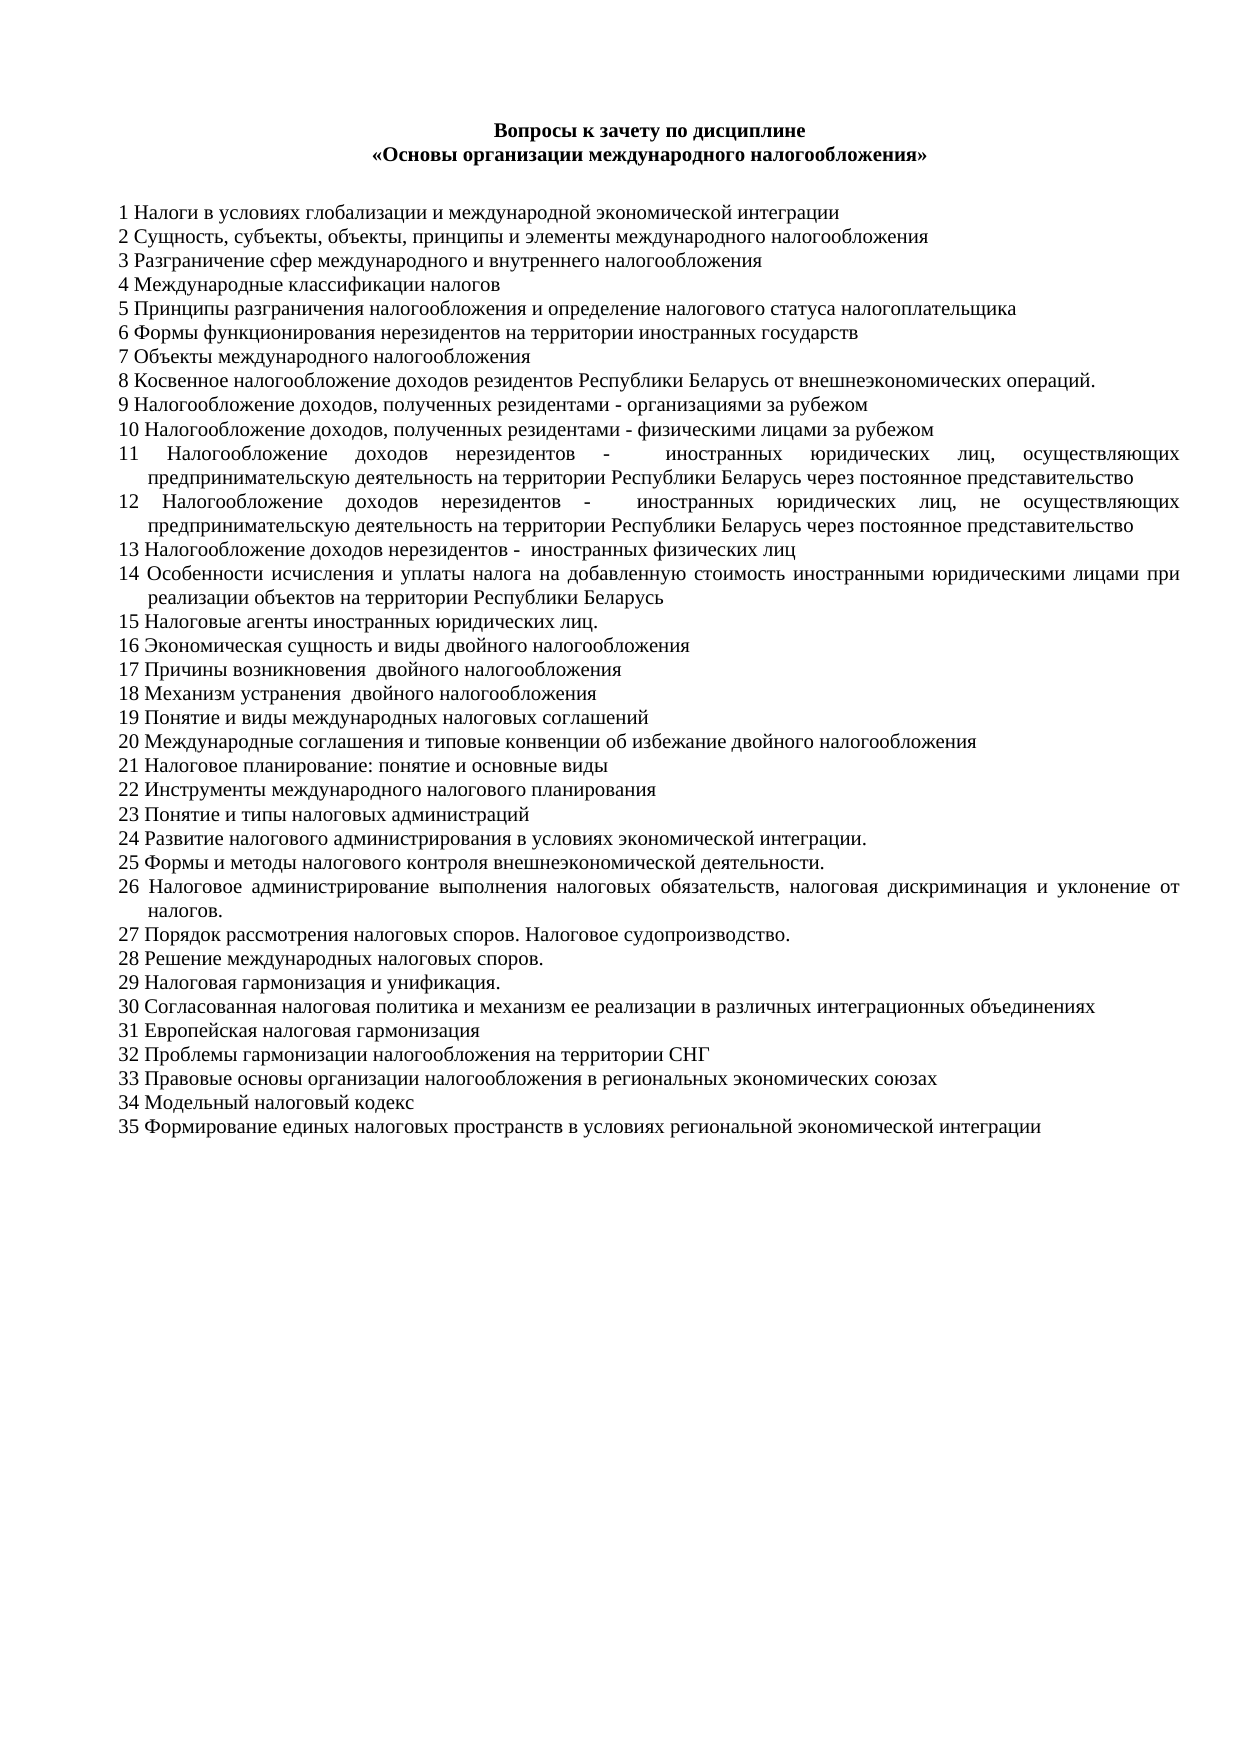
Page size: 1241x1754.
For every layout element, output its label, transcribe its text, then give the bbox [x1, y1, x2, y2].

text 18 Механизм устранения двойного налогообложения [118, 681, 1181, 705]
text 29 Налоговая гармонизация и унификация. [118, 970, 1181, 994]
text 6 Формы функционирования нерезидентов на территории иностранных государств [118, 320, 1181, 344]
text 35 Формирование единых налоговых пространств в условиях региональной экономической интеграции [118, 1114, 1181, 1138]
text 17 Причины возникновения двойного налогообложения [118, 657, 1181, 681]
text Вопросы к зачету по дисциплине [118, 118, 1181, 142]
text 4 Международные классификации налогов [118, 272, 1181, 296]
text 15 Налоговые агенты иностранных юридических лиц. [118, 609, 1181, 633]
text 12 Налогообложение доходов нерезидентов - иностранных юридических лиц, не осуществляющих предпринимательскую деятельность на территории Республики Беларусь через постоянное представительство [118, 489, 1181, 537]
text 1 Налоги в условиях глобализации и международной экономической интеграции [118, 200, 1181, 224]
text 21 Налоговое планирование: понятие и основные виды [118, 753, 1181, 777]
text 20 Международные соглашения и типовые конвенции об избежание двойного налогообложения [118, 729, 1181, 753]
text 3 Разграничение сфер международного и внутреннего налогообложения [118, 248, 1181, 272]
text 14 Особенности исчисления и уплаты налога на добавленную стоимость иностранными юридическими лицами при реализации объектов на территории Республики Беларусь [118, 561, 1181, 609]
text 22 Инструменты международного налогового планирования [118, 777, 1181, 801]
text 19 Понятие и виды международных налоговых соглашений [118, 705, 1181, 729]
text 31 Европейская налоговая гармонизация [118, 1018, 1181, 1042]
text 26 Налоговое администрирование выполнения налоговых обязательств, налоговая дискриминация и уклонение от налогов. [118, 874, 1181, 922]
text 24 Развитие налогового администрирования в условиях экономической интеграции. [118, 826, 1181, 849]
text 10 Налогообложение доходов, полученных резидентами - физическими лицами за рубежом [118, 416, 1181, 441]
text 8 Косвенное налогообложение доходов резидентов Республики Беларусь от внешнеэкономических операций. [118, 368, 1181, 392]
text 13 Налогообложение доходов нерезидентов - иностранных физических лиц [118, 537, 1181, 561]
text 5 Принципы разграничения налогообложения и определение налогового статуса налогоплательщика [118, 296, 1181, 320]
text 30 Согласованная налоговая политика и механизм ее реализации в различных интеграционных объединениях [118, 994, 1181, 1018]
text 23 Понятие и типы налоговых администраций [118, 801, 1181, 826]
text 9 Налогообложение доходов, полученных резидентами - организациями за рубежом [118, 392, 1181, 416]
text 25 Формы и методы налогового контроля внешнеэкономической деятельности. [118, 849, 1181, 874]
text 16 Экономическая сущность и виды двойного налогообложения [118, 633, 1181, 657]
text 7 Объекты международного налогообложения [118, 344, 1181, 368]
text 32 Проблемы гармонизации налогообложения на территории СНГ [118, 1042, 1181, 1066]
text 11 Налогообложение доходов нерезидентов - иностранных юридических лиц, осуществляющих предпринимательскую деятельность на территории Республики Беларусь через постоянное представительство [118, 441, 1181, 489]
text 27 Порядок рассмотрения налоговых споров. Налоговое судопроизводство. [118, 922, 1181, 946]
text 33 Правовые основы организации налогообложения в региональных экономических союзах [118, 1066, 1181, 1090]
text 28 Решение международных налоговых споров. [118, 946, 1181, 970]
text «Основы организации международного налогообложения» [118, 142, 1181, 166]
text 34 Модельный налоговый кодекс [118, 1090, 1181, 1114]
text 2 Сущность, субъекты, объекты, принципы и элементы международного налогообложения [118, 224, 1181, 248]
